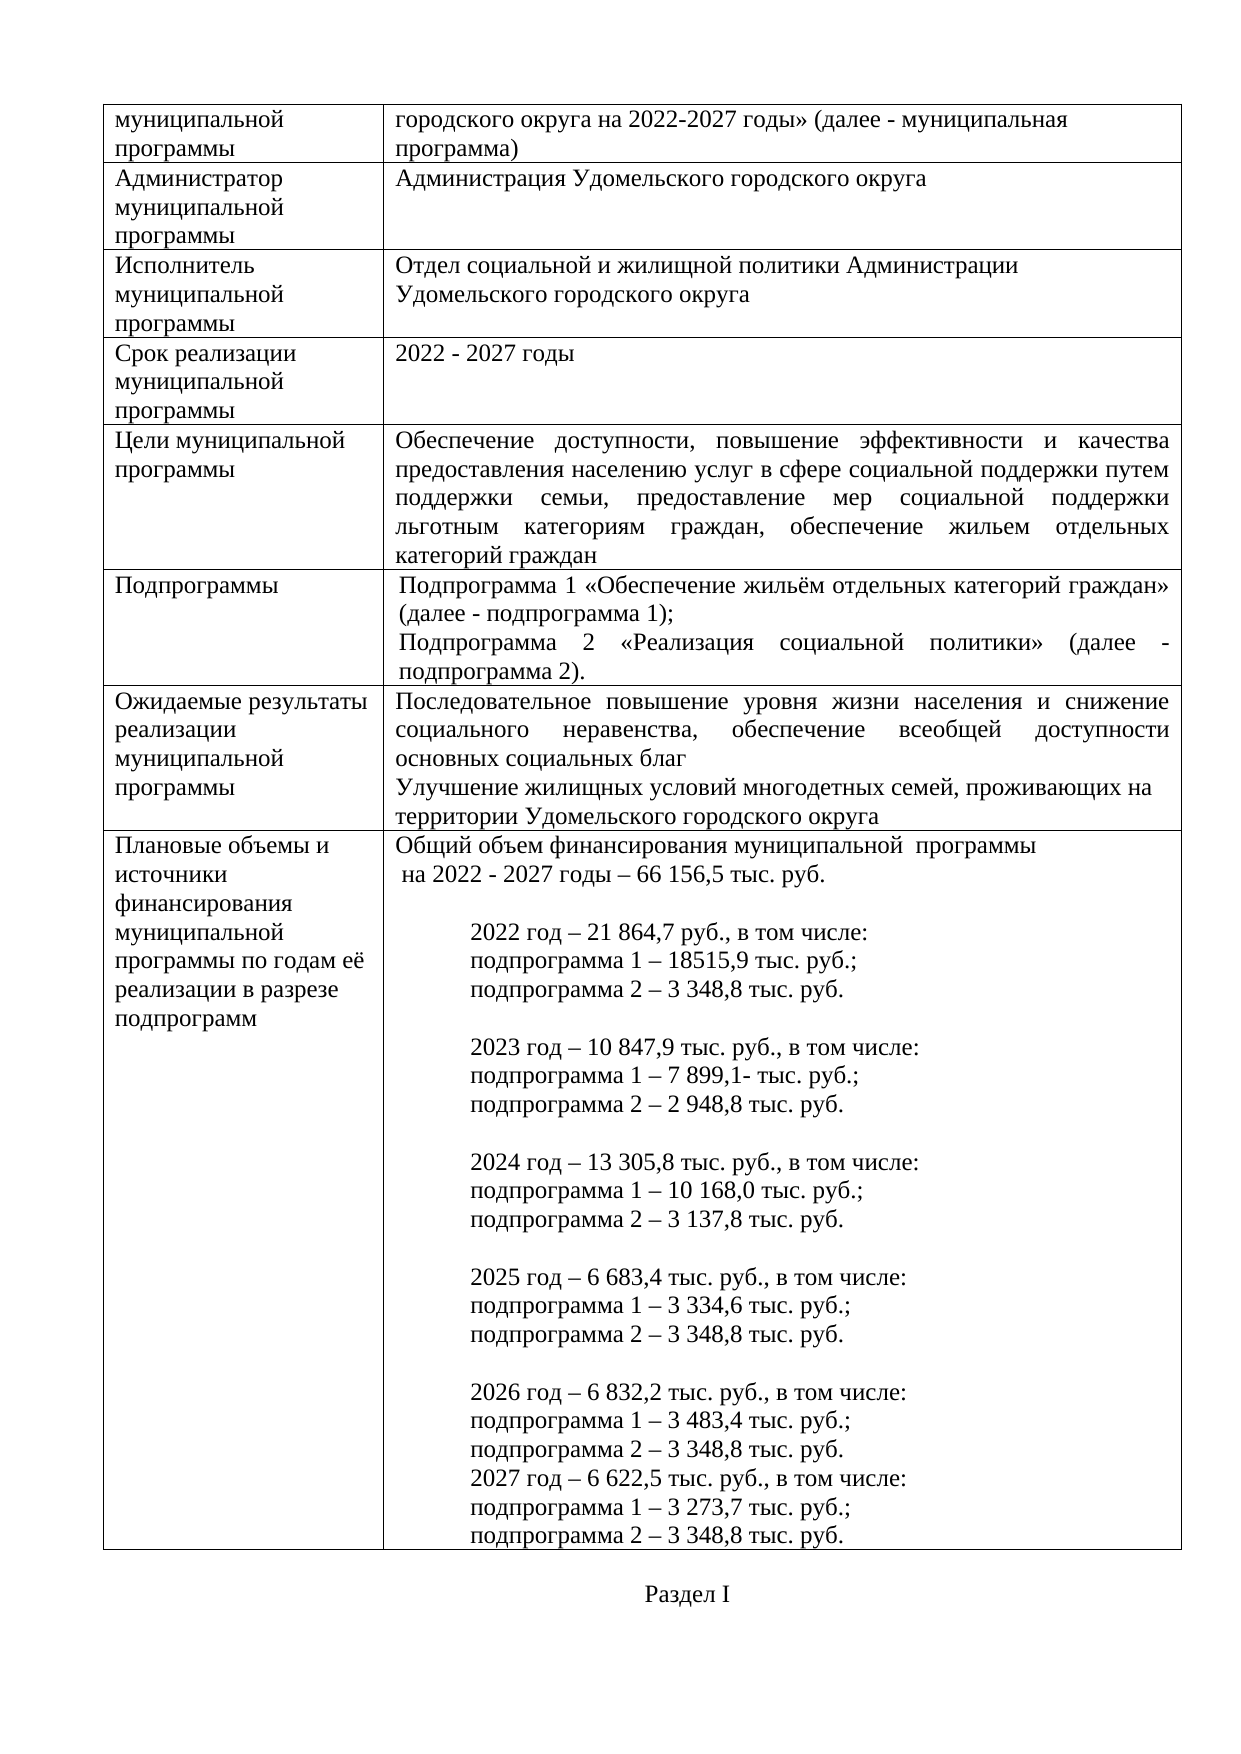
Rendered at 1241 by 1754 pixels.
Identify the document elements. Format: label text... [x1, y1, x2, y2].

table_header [104, 105, 383, 162]
table_cell Обеспечение доступности, повышение эффективности и качества предоставления населению услуг в сфере социальной поддержки путем поддержки семьи, предоставление мер социальной поддержки льготным категориям граждан, обеспечение жильем отдельных категорий граждан [384, 425, 1181, 569]
table_cell Отдел социальной и жилищной политики Администрации Удомельского городского округа [384, 250, 1181, 337]
table_cell Цели муниципальной программы [104, 425, 383, 569]
table_cell Подпрограммы [104, 570, 383, 685]
table_cell Подпрограмма 1 «Обеспечение жильём отдельных категорий граждан» (далее - подпрограмма 1); Подпрограмма 2 «Реализация социальной политики» (далее - подпрограмма 2). [384, 570, 1181, 685]
table_cell Исполнитель муниципальной программы [104, 250, 383, 337]
table_cell Администрация Удомельского городского округа [384, 163, 1181, 249]
table_cell Срок реализации муниципальной программы [104, 338, 383, 424]
text Раздел I [118, 1579, 1181, 1608]
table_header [384, 105, 1181, 162]
table_cell Общий объем финансирования муниципальной программы на 2022 - 2027 годы – 66 156,5 тыс. руб. 2022 год – 21 864,7 руб., в том числе: подпрограмма 1 – 18515,9 тыс. руб.; подпрограмма 2 – 3 348,8 тыс. руб. 2023 год – 10 847,9 тыс. руб., в том числе: подпрограмма 1 – 7 899,1- тыс. руб.; подпрограмма 2 – 2 948,8 тыс. руб. 2024 год – 13 305,8 тыс. руб., в том числе: подпрограмма 1 – 10 168,0 тыс. руб.; подпрограмма 2 – 3 137,8 тыс. руб. 2025 год – 6 683,4 тыс. руб., в том числе: подпрограмма 1 – 3 334,6 тыс. руб.; подпрограмма 2 – 3 348,8 тыс. руб. 2026 год – 6 832,2 тыс. руб., в том числе: подпрограмма 1 – 3 483,4 тыс. руб.; подпрограмма 2 – 3 348,8 тыс. руб. 2027 год – 6 622,5 тыс. руб., в том числе: подпрограмма 1 – 3 273,7 тыс. руб.; подпрограмма 2 – 3 348,8 тыс. руб. [384, 831, 1181, 1549]
table_cell Последовательное повышение уровня жизни населения и снижение социального неравенства, обеспечение всеобщей доступности основных социальных благ Улучшение жилищных условий многодетных семей, проживающих на территории Удомельского городского округа [384, 686, 1181, 829]
table_cell Администратор муниципальной программы [104, 163, 383, 249]
table_cell Ожидаемые результаты реализации муниципальной программы [104, 686, 383, 829]
table_cell 2022 - 2027 годы [384, 338, 1181, 424]
table_cell Плановые объемы и источники финансирования муниципальной программы по годам её реализации в разрезе подпрограмм [104, 831, 383, 1549]
